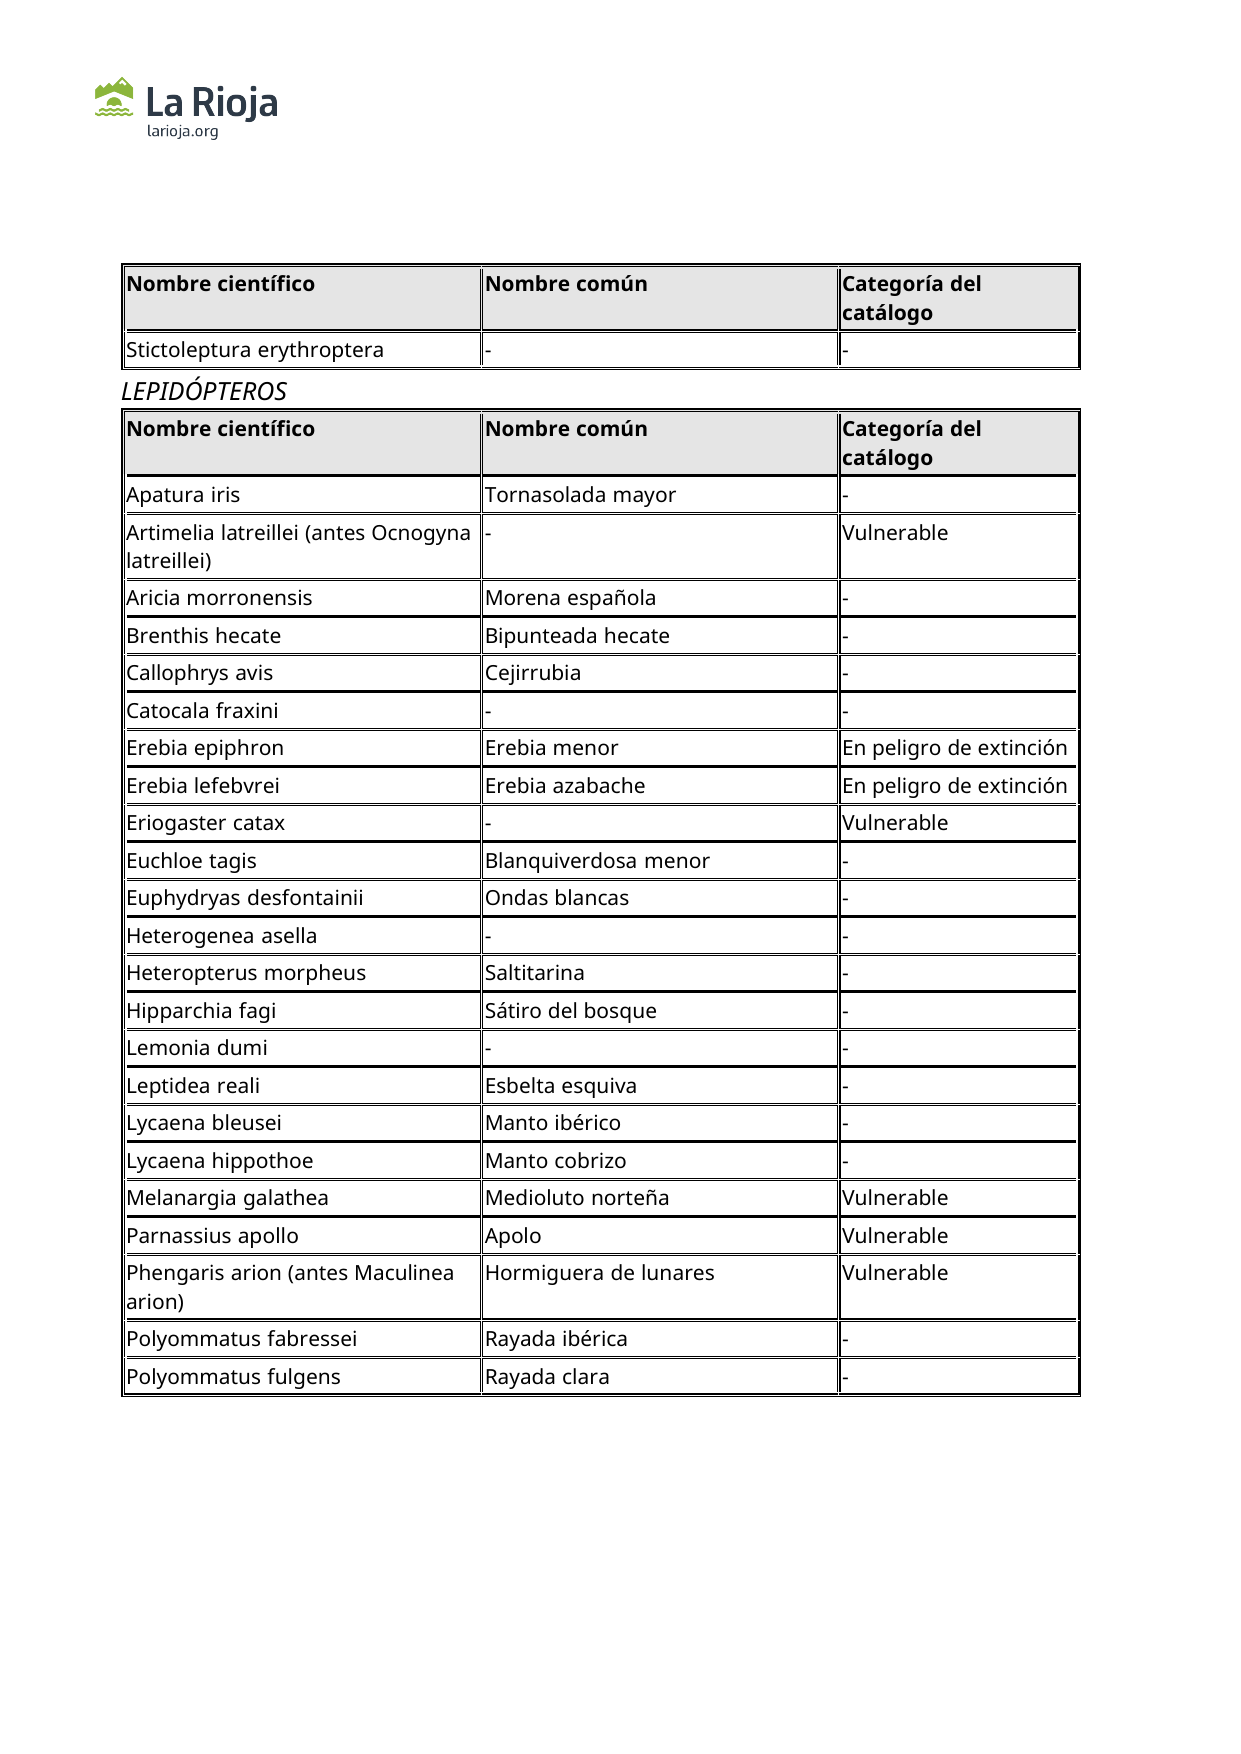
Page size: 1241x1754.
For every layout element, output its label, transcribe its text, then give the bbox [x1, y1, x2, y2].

table_cell - [841, 1028, 1079, 1065]
table_cell - [841, 1065, 1078, 1102]
table_cell Leptidea reali [125, 1065, 480, 1102]
table_cell Ondas blancas [483, 881, 837, 915]
table_cell Rayada clara [482, 1356, 839, 1393]
table_cell Melanargia galathea [125, 1178, 480, 1215]
table_cell Vulnerable [841, 803, 1079, 840]
table_cell Lycaena bleusei [125, 1103, 480, 1140]
table_cell Erebia menor [483, 731, 837, 765]
table_cell Blanquiverdosa menor [483, 843, 837, 877]
table_cell Apolo [483, 1218, 837, 1252]
table_cell Hormiguera de lunares [483, 1256, 837, 1318]
table_cell - [841, 1103, 1079, 1140]
table_cell - [841, 878, 1079, 915]
table_cell - [841, 578, 1079, 615]
table_cell - [841, 953, 1079, 990]
table_cell Erebia azabache [483, 768, 837, 802]
table_header Nombre científico [125, 412, 482, 474]
table_cell Esbelta esquiva [483, 1068, 837, 1102]
table_cell En peligro de extinción [841, 728, 1079, 765]
table_cell - [841, 1140, 1078, 1177]
table_cell Catocala fraxini [125, 690, 480, 727]
subtitle LEPIDÓPTEROS [121, 374, 1120, 408]
table_cell - [841, 990, 1078, 1027]
table_cell Euchloe tagis [125, 840, 480, 877]
table_cell Vulnerable [841, 1215, 1078, 1252]
table_cell Eriogaster catax [125, 803, 480, 840]
table_cell Parnassius apollo [125, 1215, 480, 1252]
table_cell - [482, 329, 839, 367]
table_cell - [839, 329, 1079, 367]
table_cell - [841, 615, 1078, 652]
table_cell Euphydryas desfontainii [125, 878, 480, 915]
table_cell Manto cobrizo [483, 1143, 837, 1177]
table_cell Artimelia latreillei (antes Ocnogyna latreillei) [125, 511, 480, 577]
table_cell Heterogenea asella [125, 915, 480, 952]
table_cell Phengaris arion (antes Maculinea arion) [125, 1253, 480, 1318]
picture [2, 0, 1241, 235]
table_cell Apatura iris [125, 474, 480, 511]
table_cell Stictoleptura erythroptera [125, 329, 482, 367]
table_cell - [841, 915, 1078, 952]
table_cell Aricia morronensis [125, 578, 480, 615]
table_cell Manto ibérico [483, 1106, 837, 1140]
table_cell Vulnerable [841, 1178, 1079, 1215]
table_cell - [841, 840, 1078, 877]
table_cell Polyommatus fabressei [125, 1318, 480, 1356]
table_header Nombre común [482, 265, 839, 329]
table_cell - [839, 1356, 1079, 1393]
table_cell - [483, 918, 837, 952]
table_cell - [483, 515, 837, 577]
table_cell - [483, 693, 837, 727]
table_cell Polyommatus fulgens [123, 1356, 482, 1393]
table_header Nombre científico [125, 267, 482, 329]
table_cell - [841, 690, 1078, 727]
table_cell Brenthis hecate [125, 615, 480, 652]
table_header Categoría del catálogo [839, 412, 1078, 474]
table_cell Rayada ibérica [483, 1322, 837, 1356]
table_cell - [841, 474, 1078, 511]
table_cell Callophrys avis [125, 653, 480, 690]
table_cell Erebia lefebvrei [125, 765, 480, 802]
table_cell - [841, 1318, 1079, 1356]
table_cell En peligro de extinción [841, 765, 1078, 802]
table_cell - [483, 1031, 837, 1065]
table_header Nombre común [482, 410, 839, 474]
table_cell Vulnerable [841, 1253, 1079, 1318]
table_cell Hipparchia fagi [125, 990, 480, 1027]
table_cell Saltitarina [483, 956, 837, 990]
table_cell Medioluto norteña [483, 1181, 837, 1215]
table_cell Lemonia dumi [125, 1028, 480, 1065]
table_cell Lycaena hippothoe [125, 1140, 480, 1177]
table_cell Vulnerable [841, 511, 1079, 577]
table_header Categoría del catálogo [839, 267, 1078, 329]
table_cell - [841, 653, 1079, 690]
table_cell Sátiro del bosque [483, 993, 837, 1027]
table_cell Erebia epiphron [125, 728, 480, 765]
table_cell Morena española [483, 581, 837, 615]
table_cell Tornasolada mayor [483, 477, 837, 511]
table_cell - [483, 806, 837, 840]
table_cell Bipunteada hecate [483, 618, 837, 652]
table_cell Heteropterus morpheus [125, 953, 480, 990]
table_cell Cejirrubia [483, 656, 837, 690]
